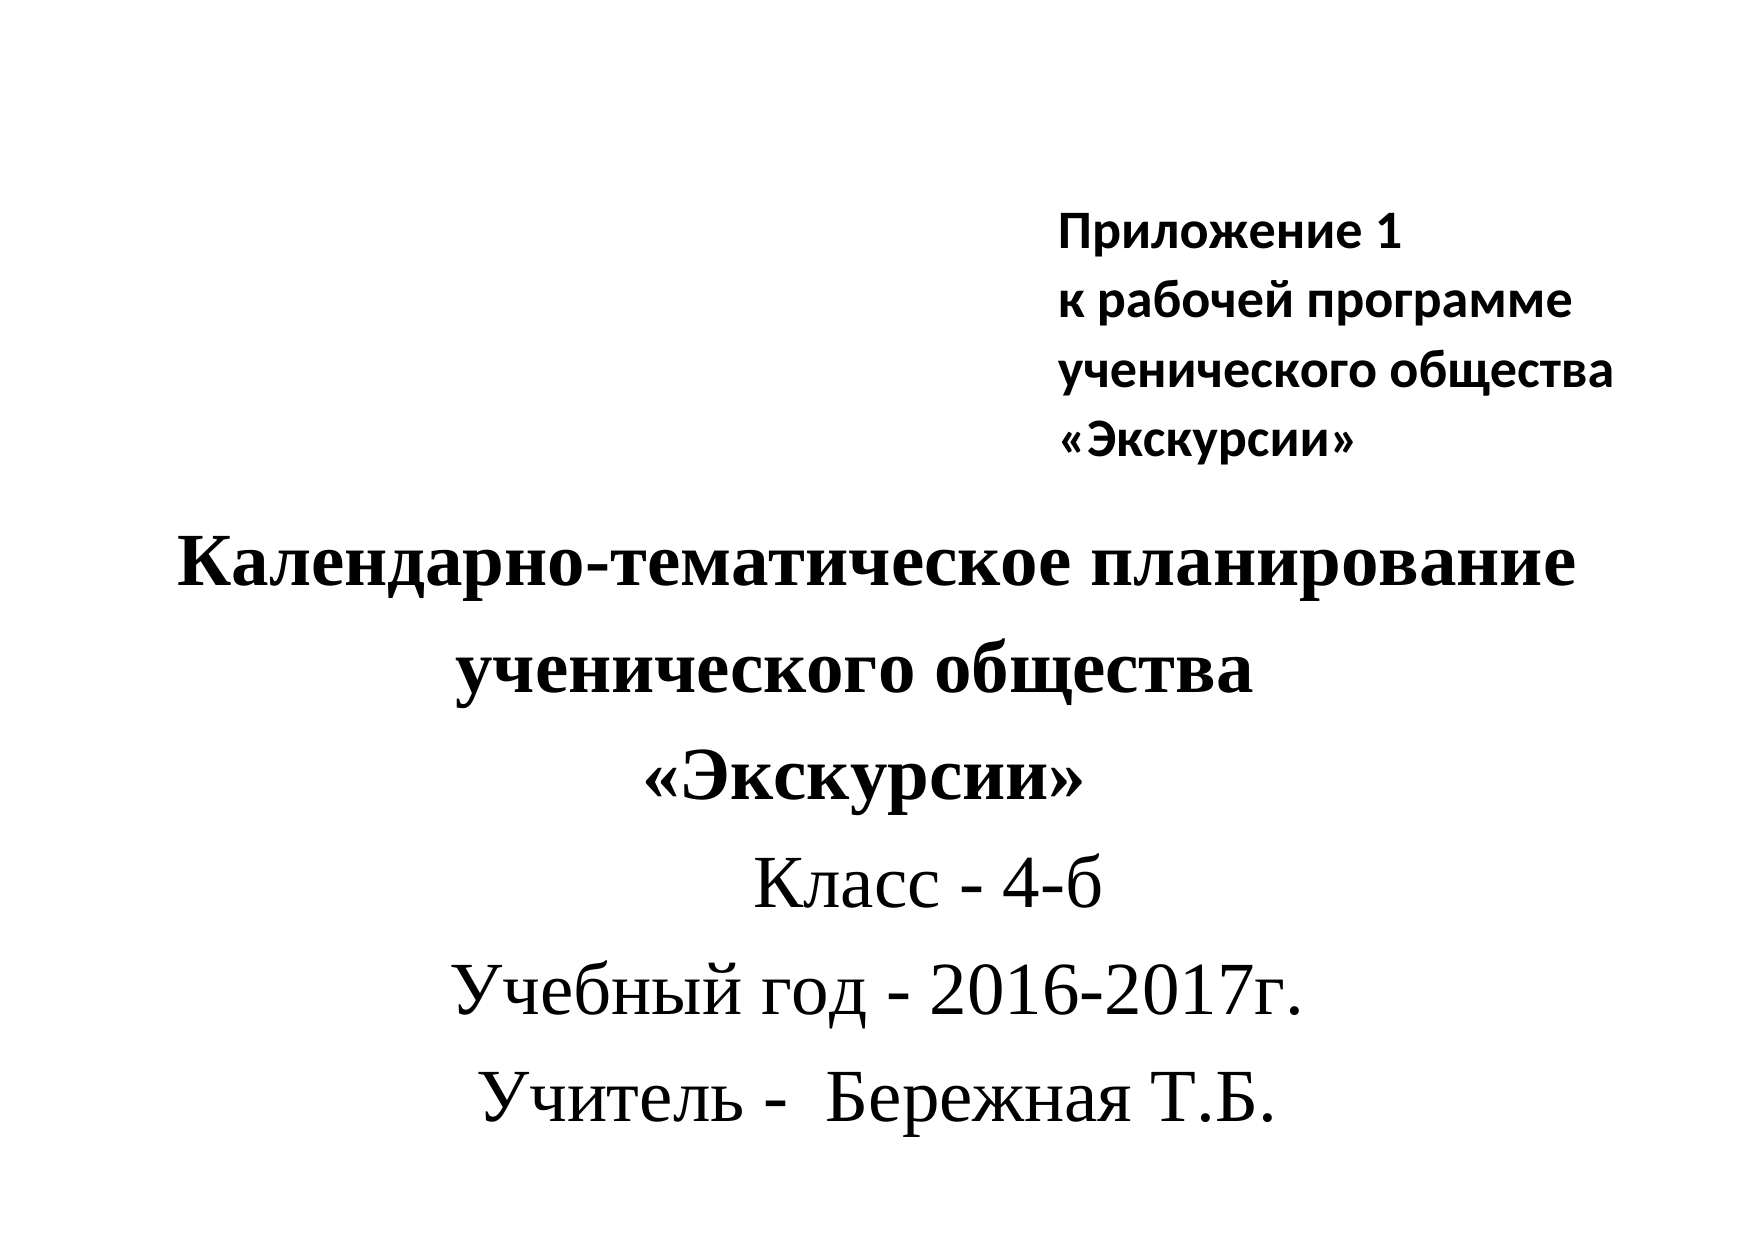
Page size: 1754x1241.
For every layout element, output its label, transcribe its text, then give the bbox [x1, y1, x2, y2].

text «Экскурсии» [192, 730, 1444, 816]
text Учитель - Бережная Т.Б. [118, 1051, 1636, 1137]
text Класс - 4-б [339, 837, 1444, 923]
text Календарно-тематическое планирование [118, 515, 1636, 602]
table_header Приложение 1 к рабочей программе ученического общества «Экскурсии» [1046, 196, 1707, 471]
text Учебный год - 2016-2017г. [118, 944, 1636, 1030]
text ученического общества [192, 622, 1444, 709]
